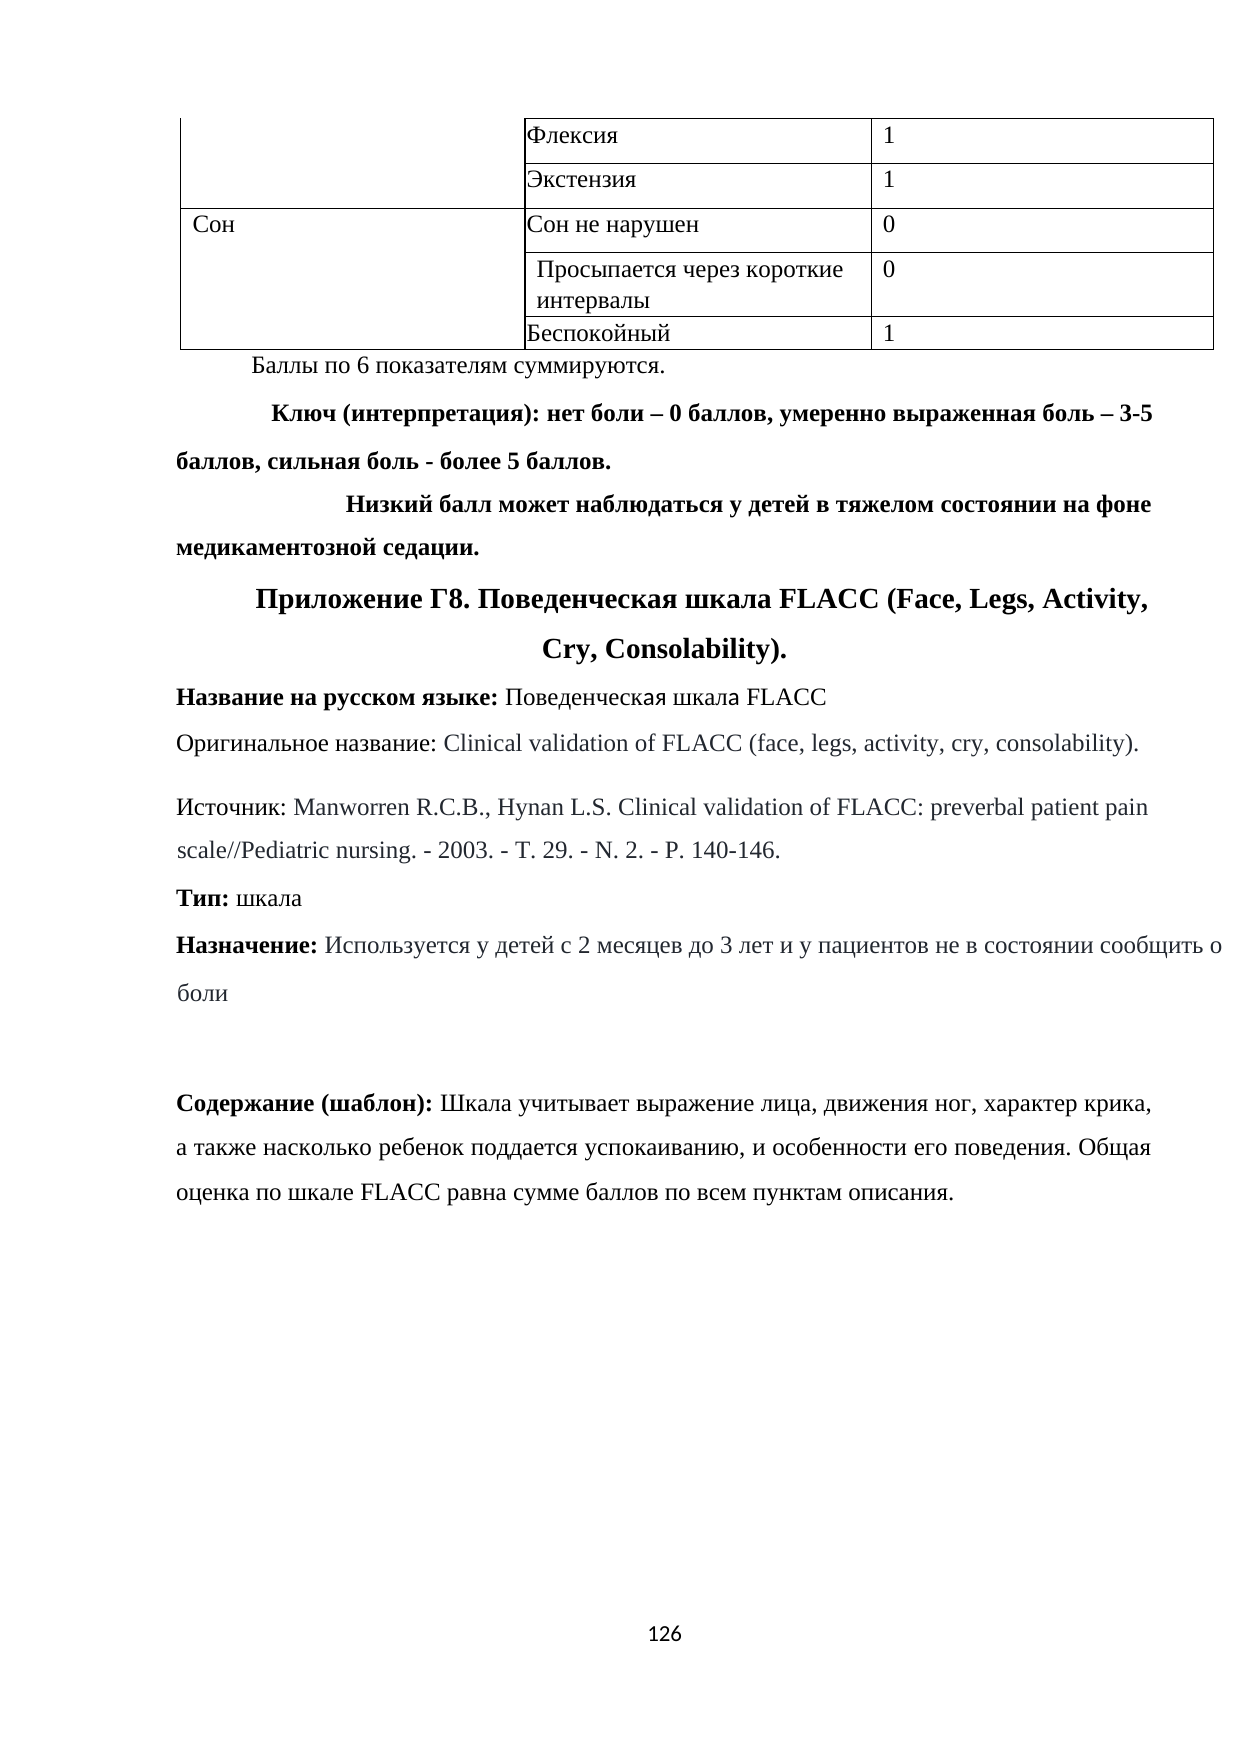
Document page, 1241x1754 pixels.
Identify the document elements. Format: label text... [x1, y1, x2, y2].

table_cell Сон [181, 209, 524, 349]
text Назначение: Используется у детей с 2 месяцев до 3 лет и у пациентов не в состоянии сообщить о боли [176, 930, 1239, 1007]
table_cell 0 [872, 253, 1213, 316]
table_cell 0 [872, 209, 1213, 252]
text Баллы по 6 показателям суммируются. [251, 350, 1228, 379]
table_cell Просыпается через короткие интервалы [526, 253, 871, 316]
text баллов, сильная боль - более 5 баллов. [176, 446, 1153, 475]
table_cell 1 [872, 317, 1213, 349]
table_cell 1 [872, 119, 1213, 163]
table_cell 1 [872, 164, 1213, 208]
text Источник: Manworren R.C.B., Hynan L.S. Clinical validation of FLACC: preverbal patient pain scale//Pediatric nursing. - 2003. - Т. 29. - N. 2. - P. 140-146. [176, 792, 1239, 864]
table_cell Сон не нарушен [526, 209, 871, 252]
text медикаментозной седации. [176, 532, 1239, 561]
text Название на русском языке: Поведенческая шкала FLACC [176, 681, 1153, 711]
text Низкий балл может наблюдаться у детей в тяжелом состоянии на фоне [177, 489, 1151, 518]
text Оригинальное название: Clinical validation of FLACC (face, legs, activity, cry, consolability). [176, 728, 1239, 757]
table_cell Флексия [526, 119, 871, 163]
text Приложение Г8. Поведенческая шкала FLACC (Face, Legs, Activity, Cry, Consolability). [255, 582, 1190, 665]
table_cell Беспокойный [526, 317, 871, 349]
text Тип: шкала [176, 883, 1152, 911]
table_cell Экстензия [526, 164, 871, 208]
text Ключ (интерпретация): нет боли – 0 баллов, умеренно выраженная боль – 3-5 [177, 398, 1153, 427]
text Содержание (шаблон): Шкала учитывает выражение лица, движения ног, характер крика, а также насколько ребенок поддается успокаиванию, и особенности его поведения. Общая оценка по шкале FLACC равна сумме баллов по всем пунктам описания. [176, 1088, 1152, 1207]
